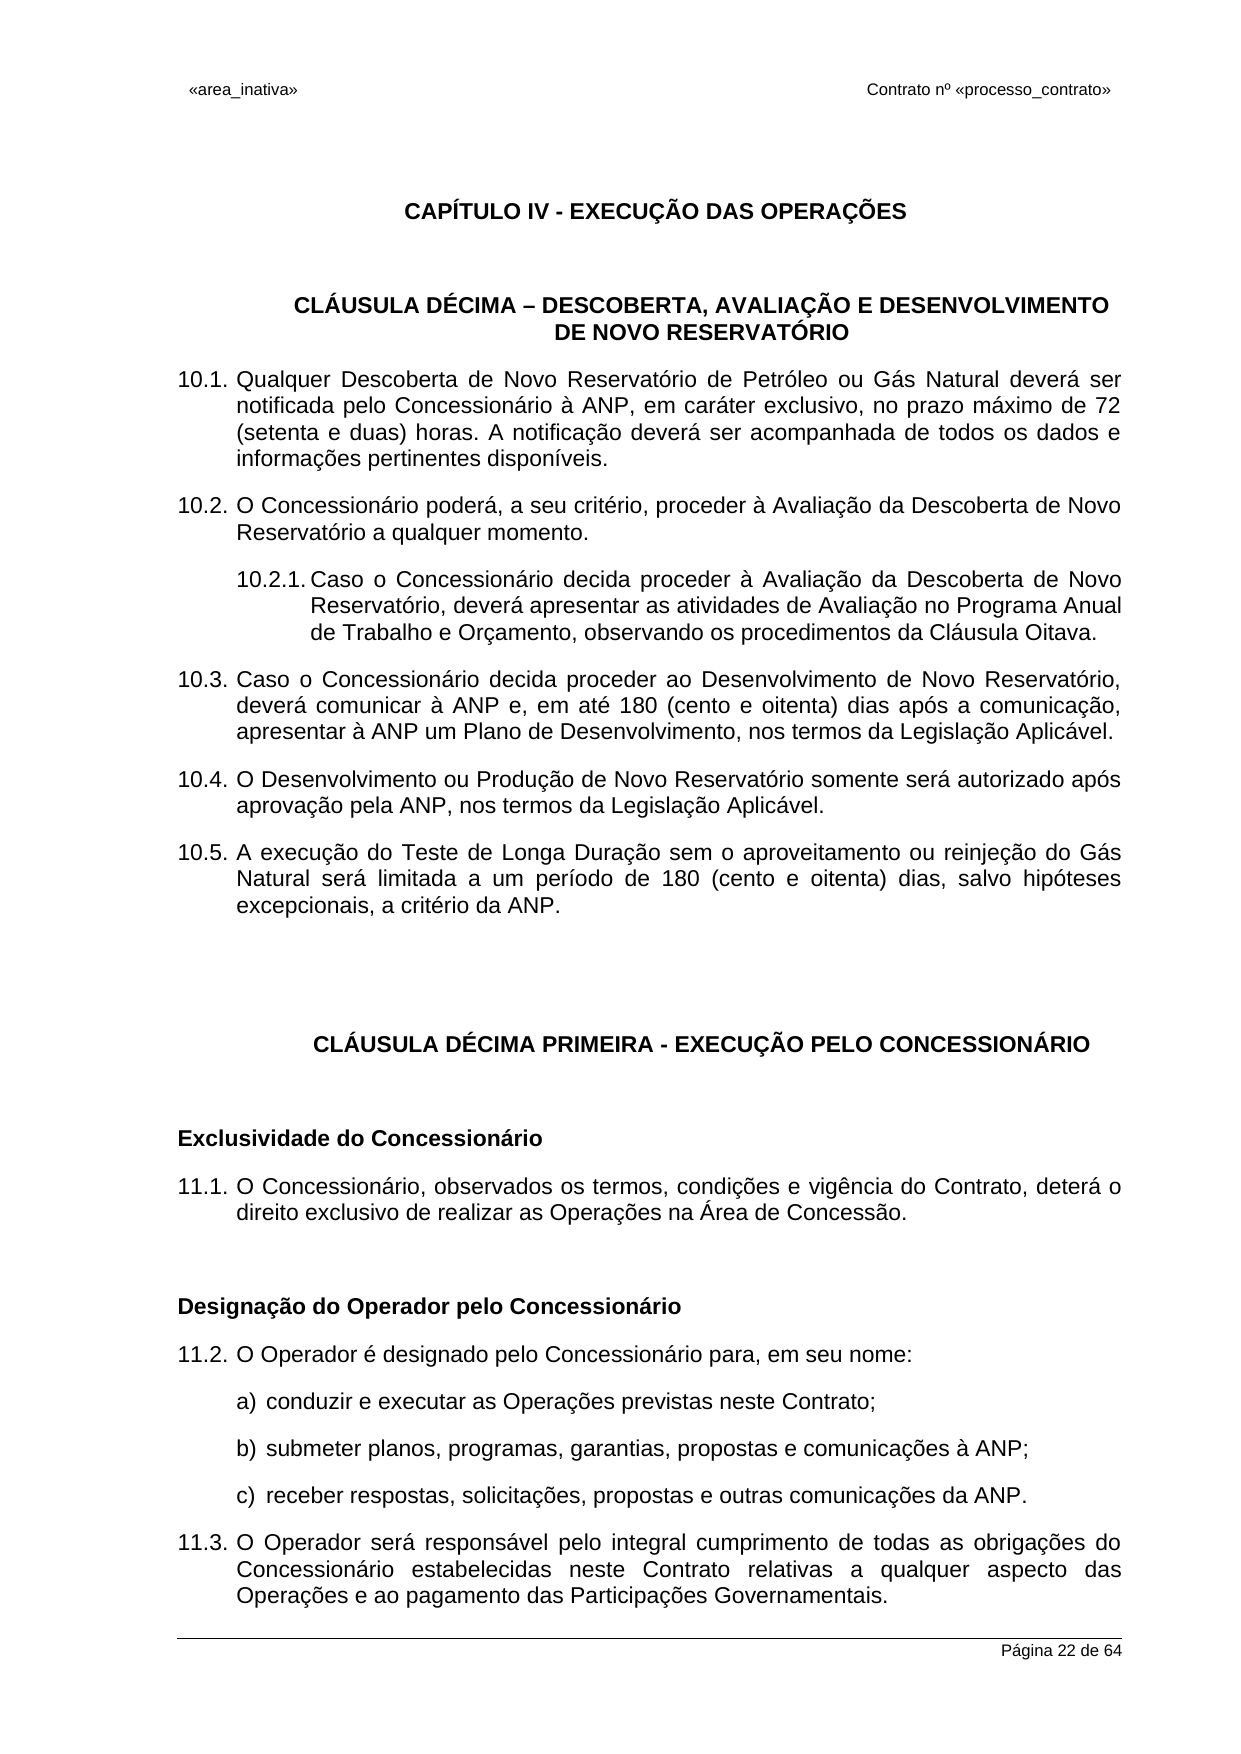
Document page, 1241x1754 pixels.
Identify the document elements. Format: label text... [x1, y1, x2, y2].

text O Operador é designado pelo Concessionário para, em seu nome: [177, 1341, 1122, 1367]
text CLÁUSULA DÉCIMA – DESCOBERTA, AVALIAÇÃO E DESENVOLVIMENTO DE NOVO RESERVATÓRIO [211, 292, 1122, 345]
text CLÁUSULA DÉCIMA PRIMEIRA - EXECUÇÃO PELO CONCESSIONÁRIO [211, 1031, 1122, 1057]
text Designação do Operador pelo Concessionário [177, 1293, 1122, 1320]
text O Concessionário, observados os termos, condições e vigência do Contrato, deterá o direito exclusivo de realizar as Operações na Área de Concessão. [177, 1173, 1122, 1225]
text Caso o Concessionário decida proceder à Avaliação da Descoberta de Novo Reservatório, deverá apresentar as atividades de Avaliação no Programa Anual de Trabalho e Orçamento, observando os procedimentos da Cláusula Oitava. [236, 566, 1122, 645]
text cAPÍTULO iv - execução das operações [189, 198, 1122, 224]
text O Concessionário poderá, a seu critério, proceder à Avaliação da Descoberta de Novo Reservatório a qualquer momento. [177, 492, 1122, 545]
list conduzir e executar as Operações previstas neste Contrato; [236, 1388, 1122, 1414]
text Qualquer Descoberta de Novo Reservatório de Petróleo ou Gás Natural deverá ser notificada pelo Concessionário à ANP, em caráter exclusivo, no prazo máximo de 72 (setenta e duas) horas. A notificação deverá ser acompanhada de todos os dados e informações pertinentes disponíveis. [177, 366, 1122, 471]
list submeter planos, programas, garantias, propostas e comunicações à ANP; [236, 1435, 1122, 1461]
text Caso o Concessionário decida proceder ao Desenvolvimento de Novo Reservatório, deverá comunicar à ANP e, em até 180 (cento e oitenta) dias após a comunicação, apresentar à ANP um Plano de Desenvolvimento, nos termos da Legislação Aplicável. [177, 666, 1122, 745]
text Exclusividade do Concessionário [177, 1125, 1122, 1152]
text O Desenvolvimento ou Produção de Novo Reservatório somente será autorizado após aprovação pela ANP, nos termos da Legislação Aplicável. [177, 766, 1122, 818]
text O Operador será responsável pelo integral cumprimento de todas as obrigações do Concessionário estabelecidas neste Contrato relativas a qualquer aspecto das Operações e ao pagamento das Participações Governamentais. [177, 1529, 1122, 1608]
list receber respostas, solicitações, propostas e outras comunicações da ANP. [236, 1482, 1122, 1508]
text A execução do Teste de Longa Duração sem o aproveitamento ou reinjeção do Gás Natural será limitada a um período de 180 (cento e oitenta) dias, salvo hipóteses excepcionais, a critério da ANP. [177, 839, 1122, 918]
